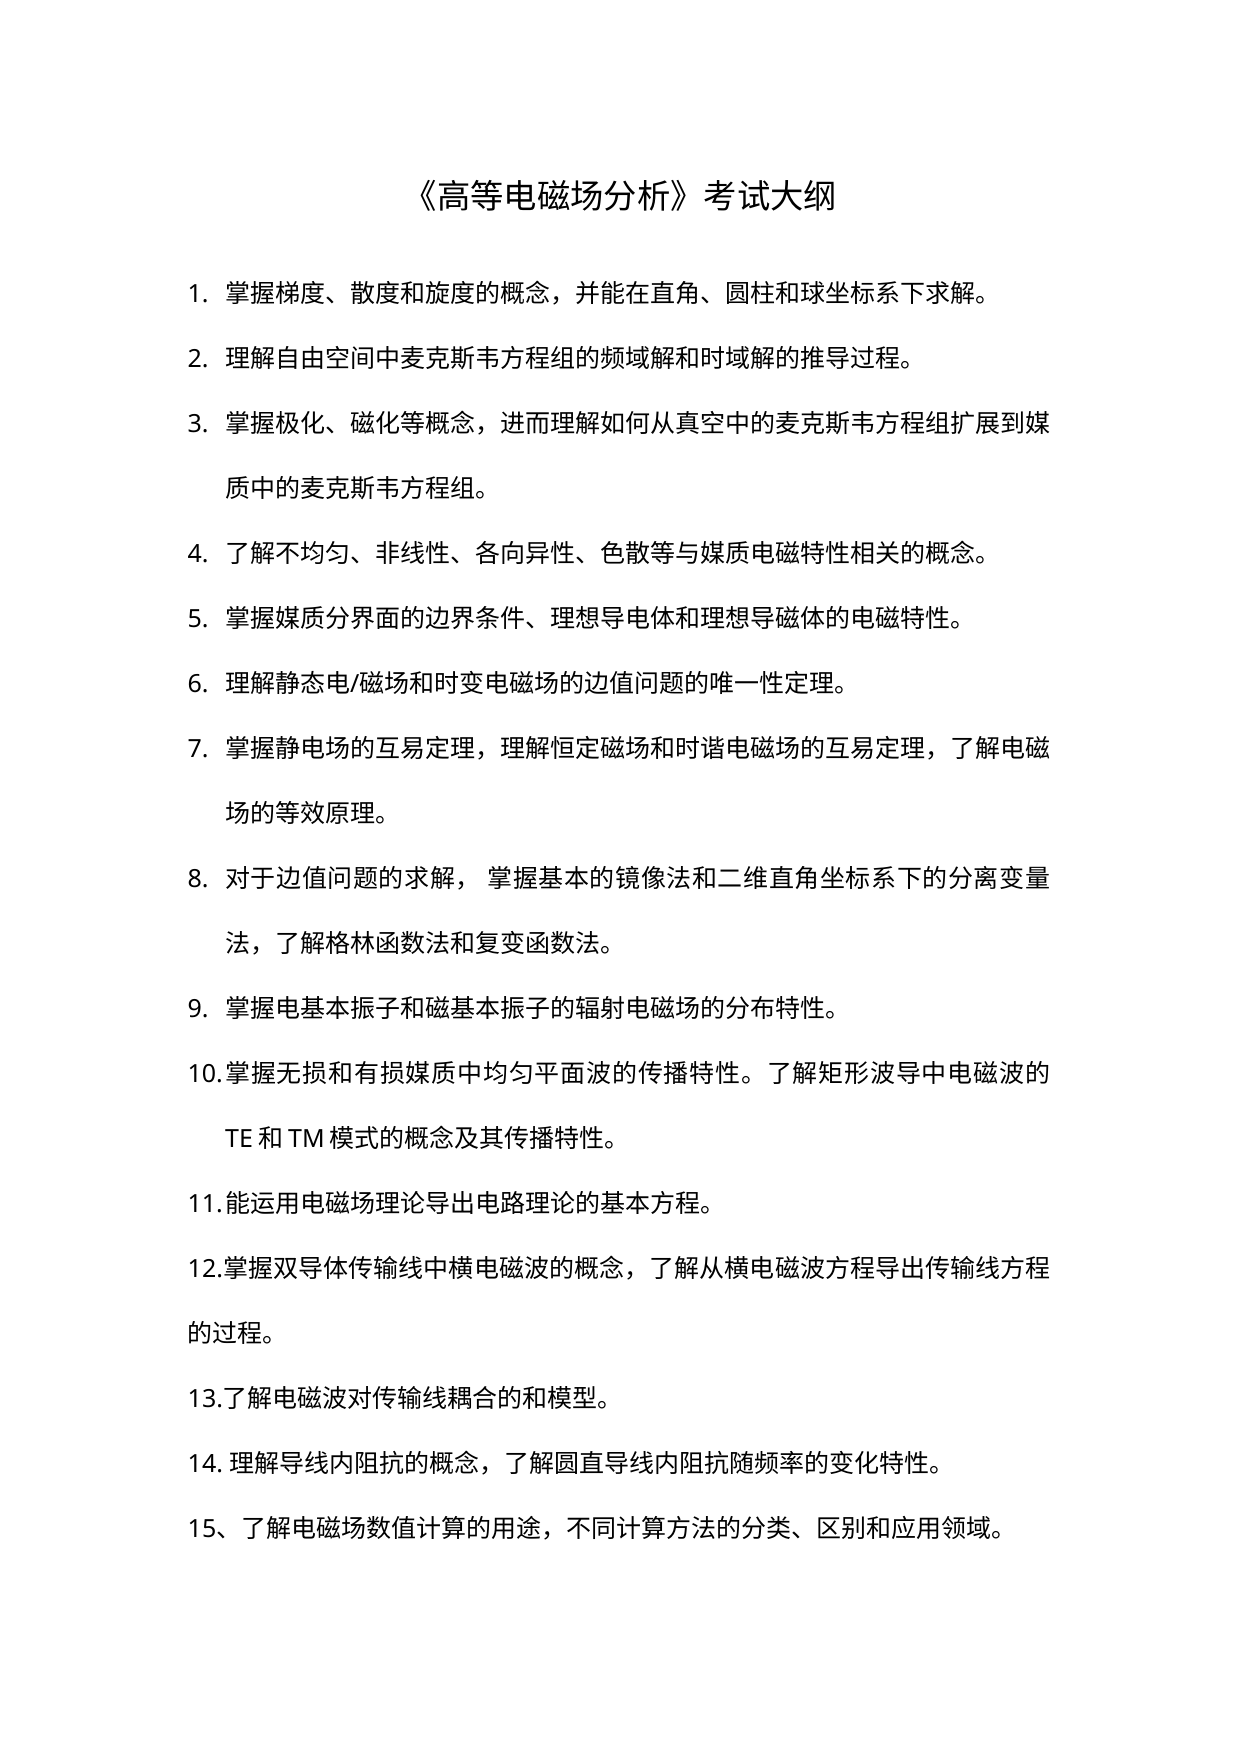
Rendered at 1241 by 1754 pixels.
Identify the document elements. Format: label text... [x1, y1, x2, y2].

text 15、了解电磁场数值计算的用途，不同计算方法的分类、区别和应用领域。 [187, 1494, 1053, 1559]
list 理解静态电/磁场和时变电磁场的边值问题的唯一性定理。 [187, 649, 1053, 714]
list 理解自由空间中麦克斯韦方程组的频域解和时域解的推导过程。 [187, 324, 1053, 389]
list 掌握梯度、散度和旋度的概念，并能在直角、圆柱和球坐标系下求解。 [187, 259, 1053, 324]
list 了解不均匀、非线性、各向异性、色散等与媒质电磁特性相关的概念。 [187, 519, 1053, 584]
list 掌握静电场的互易定理，理解恒定磁场和时谐电磁场的互易定理，了解电磁场的等效原理。 [187, 714, 1053, 844]
text 12.掌握双导体传输线中横电磁波的概念，了解从横电磁波方程导出传输线方程的过程。 [187, 1234, 1053, 1364]
list 掌握电基本振子和磁基本振子的辐射电磁场的分布特性。 [187, 974, 1053, 1039]
list 掌握无损和有损媒质中均匀平面波的传播特性。了解矩形波导中电磁波的TE和TM模式的概念及其传播特性。 [187, 1039, 1053, 1169]
list 掌握极化、磁化等概念，进而理解如何从真空中的麦克斯韦方程组扩展到媒质中的麦克斯韦方程组。 [187, 389, 1053, 519]
list 能运用电磁场理论导出电路理论的基本方程。 [187, 1169, 1053, 1234]
text 14. 理解导线内阻抗的概念，了解圆直导线内阻抗随频率的变化特性。 [187, 1429, 1053, 1494]
text 13.了解电磁波对传输线耦合的和模型。 [187, 1364, 1053, 1429]
list 对于边值问题的求解， 掌握基本的镜像法和二维直角坐标系下的分离变量法，了解格林函数法和复变函数法。 [187, 844, 1053, 974]
list 掌握媒质分界面的边界条件、理想导电体和理想导磁体的电磁特性。 [187, 584, 1053, 649]
text 《高等电磁场分析》考试大纲 [187, 162, 1053, 227]
